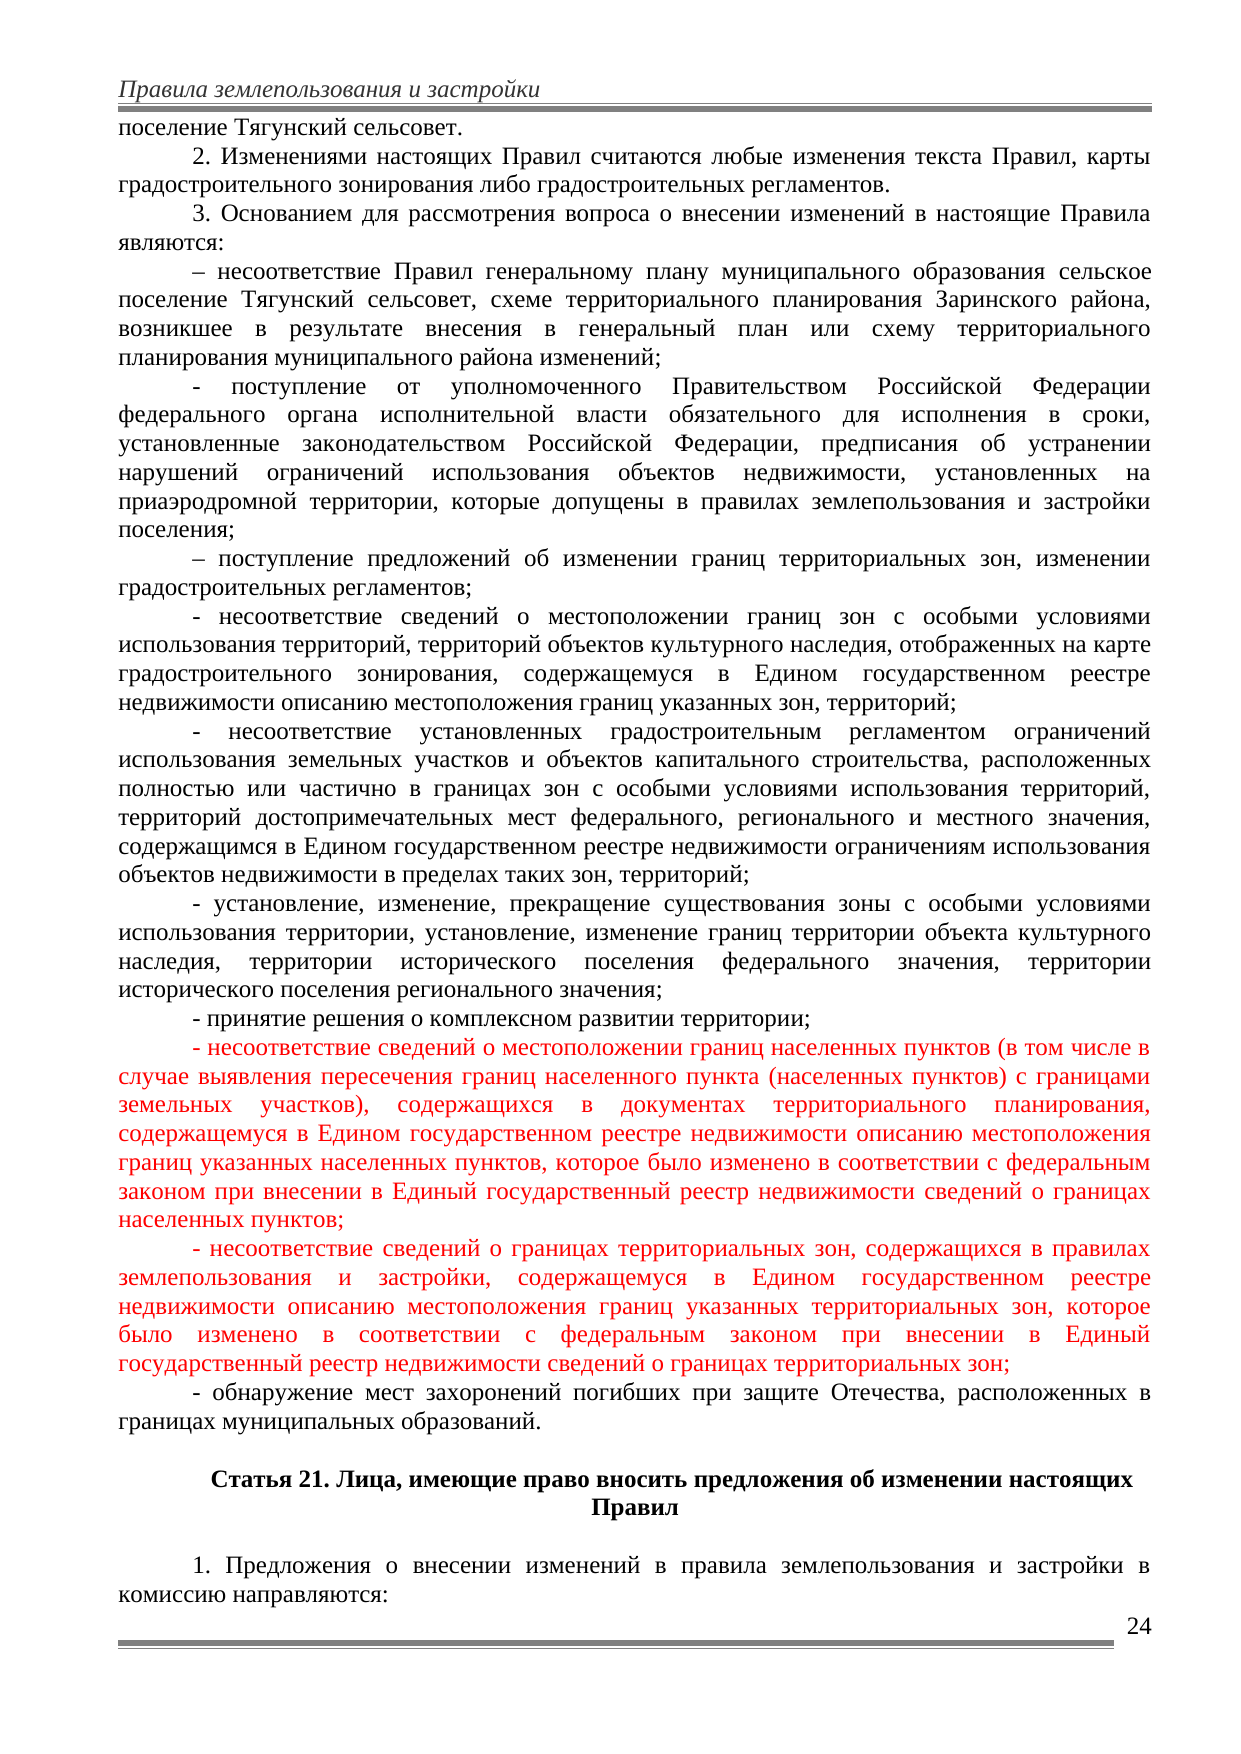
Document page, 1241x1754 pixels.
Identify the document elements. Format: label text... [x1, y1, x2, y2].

text – несоответствие Правил генеральному плану муниципального образования сельское поселение Тягунский сельсовет, схеме территориального планирования Заринского района, возникшее в результате внесения в генеральный план или схему территориального планирования муниципального района изменений; [118, 256, 1152, 371]
text 3. Основанием для рассмотрения вопроса о внесении изменений в настоящие Правила являются: [118, 198, 1152, 256]
text - поступление от уполномоченного Правительством Российской Федерации федерального органа исполнительной власти обязательного для исполнения в сроки, установленные законодательством Российской Федерации, предписания об устранении нарушений ограничений использования объектов недвижимости, установленных на приаэродромной территории, которые допущены в правилах землепользования и застройки поселения; [118, 371, 1152, 543]
text - несоответствие установленных градостроительным регламентом ограничений использования земельных участков и объектов капитального строительства, расположенных полностью или частично в границах зон с особыми условиями использования территорий, территорий достопримечательных мест федерального, регионального и местного значения, содержащимся в Едином государственном реестре недвижимости ограничениям использования объектов недвижимости в пределах таких зон, территорий; [118, 716, 1152, 888]
text - установление, изменение, прекращение существования зоны с особыми условиями использования территории, установление, изменение границ территории объекта культурного наследия, территории исторического поселения федерального значения, территории исторического поселения регионального значения; [118, 888, 1152, 1003]
text - обнаружение мест захоронений погибших при защите Отечества, расположенных в границах муниципальных образований. [118, 1377, 1152, 1434]
text Статья 21. Лица, имеющие право вносить предложения об изменении настоящих Правил [118, 1464, 1152, 1521]
text 2. Изменениями настоящих Правил считаются любые изменения текста Правил, карты градостроительного зонирования либо градостроительных регламентов. [118, 141, 1152, 198]
text - несоответствие сведений о местоположении границ населенных пунктов (в том числе в случае выявления пересечения границ населенного пункта (населенных пунктов) с границами земельных участков), содержащихся в документах территориального планирования, содержащемуся в Едином государственном реестре недвижимости описанию местоположения границ указанных населенных пунктов, которое было изменено в соответствии с федеральным законом при внесении в Единый государственный реестр недвижимости сведений о границах населенных пунктов; [118, 1032, 1152, 1233]
text - несоответствие сведений о местоположении границ зон с особыми условиями использования территорий, территорий объектов культурного наследия, отображенных на карте градостроительного зонирования, содержащемуся в Едином государственном реестре недвижимости описанию местоположения границ указанных зон, территорий; [118, 601, 1152, 716]
text - несоответствие сведений о границах территориальных зон, содержащихся в правилах землепользования и застройки, содержащемуся в Едином государственном реестре недвижимости описанию местоположения границ указанных территориальных зон, которое было изменено в соответствии с федеральным законом при внесении в Единый государственный реестр недвижимости сведений о границах территориальных зон; [118, 1233, 1152, 1377]
text - принятие решения о комплексном развитии территории; [118, 1003, 1152, 1032]
text 1. Предложения о внесении изменений в правила землепользования и застройки в комиссию направляются: [118, 1550, 1152, 1608]
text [118, 112, 1152, 141]
text – поступление предложений об изменении границ территориальных зон, изменении градостроительных регламентов; [118, 543, 1152, 601]
